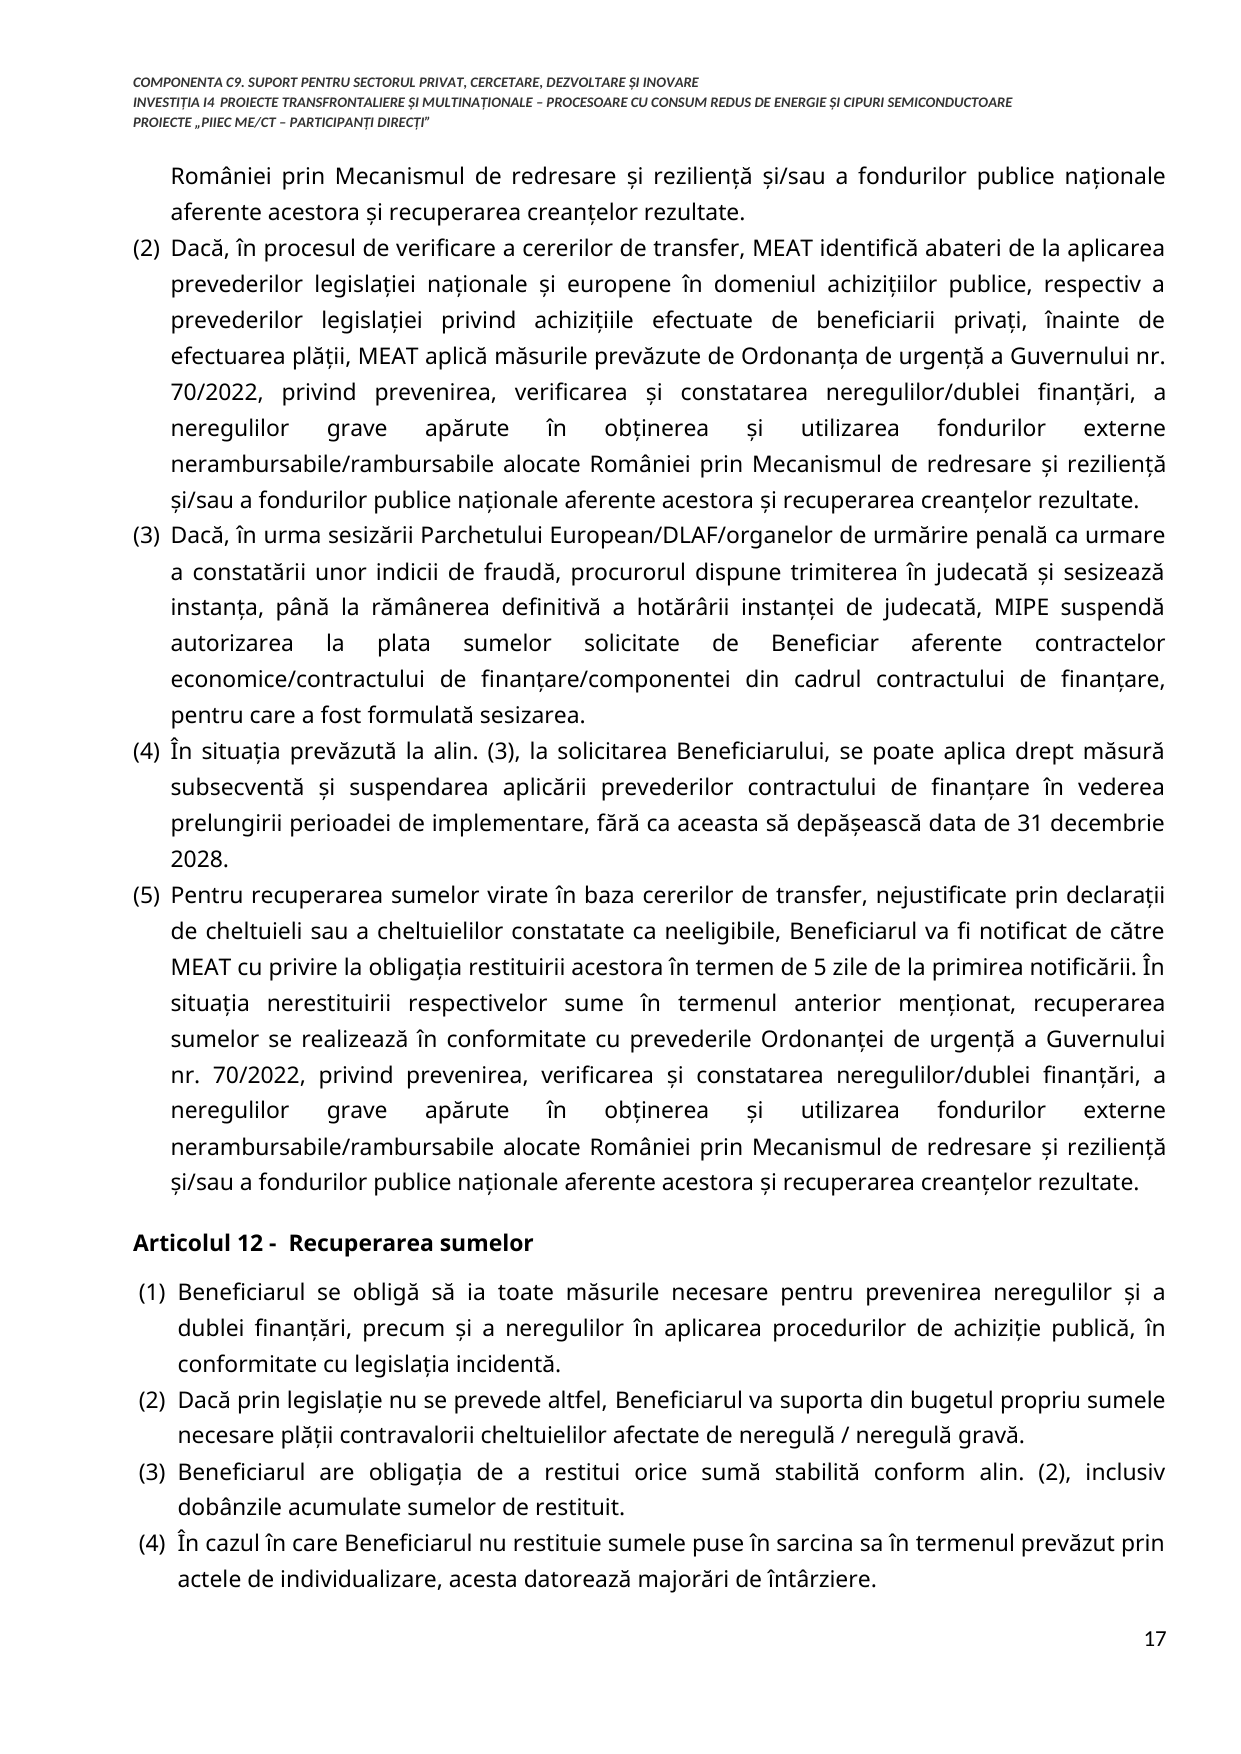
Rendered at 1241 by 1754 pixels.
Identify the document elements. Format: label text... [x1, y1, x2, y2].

list Pentru recuperarea sumelor virate în baza cererilor de transfer, nejustificate prin declarații de cheltuieli sau a cheltuielilor constatate ca neeligibile, Beneficiarul va fi notificat de către MEAT cu privire la obligația restituirii acestora în termen de 5 zile de la primirea notificării. În situația nerestituirii respectivelor sume în termenul anterior menționat, recuperarea sumelor se realizează în conformitate cu prevederile Ordonanței de urgență a Guvernului nr. 70/2022, privind prevenirea, verificarea şi constatarea neregulilor/dublei finanţări, a neregulilor grave apărute în obţinerea şi utilizarea fondurilor externe nerambursabile/rambursabile alocate României prin Mecanismul de redresare şi rezilienţă şi/sau a fondurilor publice naţionale aferente acestora şi recuperarea creanţelor rezultate. [133, 951, 1166, 1269]
list Dacă, în urma sesizării Parchetului European/DLAF/organelor de urmărire penală ca urmare a constatării unor indicii de fraudă, procurorul dispune trimiterea în judecată și sesizează instanța, până la rămânerea definitivă a hotărârii instanței de judecată, MIPE suspendă autorizarea la plata sumelor solicitate de Beneficiar aferente contractelor economice/contractului de finanțare/componentei din cadrul contractului de finanțare, pentru care a fost formulată sesizarea. [133, 591, 1166, 802]
list Dacă prin legislație nu se prevede altfel, Beneficiarul va suporta din bugetul propriu sumele necesare plății contravalorii cheltuielilor afectate de neregulă / neregulă gravă. [138, 1455, 1166, 1523]
list În situația prevăzută la alin. (3), la solicitarea Beneficiarului, se poate aplica drept măsură subsecventă și suspendarea aplicării prevederilor contractului de finanțare în vederea prelungirii perioadei de implementare, fără ca aceasta să depășească data de 31 decembrie 2028. [133, 807, 1166, 946]
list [133, 160, 1166, 299]
list Beneficiarul se obligă să ia toate măsurile necesare pentru prevenirea neregulilor și a dublei finanțări, precum și a neregulilor în aplicarea procedurilor de achiziție publică, în conformitate cu legislația incidentă. [138, 1348, 1166, 1451]
list Beneficiarul are obligația de a restitui orice sumă stabilită conform alin. (2), inclusiv dobânzile acumulate sumelor de restituit. [138, 1527, 1166, 1594]
list Dacă, în procesul de verificare a cererilor de transfer, MEAT identifică abateri de la aplicarea prevederilor legislației naționale și europene în domeniul achizițiilor publice, respectiv a prevederilor legislației privind achizițiile efectuate de beneficiarii privați, înainte de efectuarea plății, MEAT aplică măsurile prevăzute de Ordonanța de urgență a Guvernului nr. 70/2022, privind prevenirea, verificarea şi constatarea neregulilor/dublei finanţări, a neregulilor grave apărute în obţinerea şi utilizarea fondurilor externe nerambursabile/rambursabile alocate României prin Mecanismul de redresare şi rezilienţă şi/sau a fondurilor publice naţionale aferente acestora şi recuperarea creanţelor rezultate. [133, 304, 1166, 587]
text Articolul 12 - Recuperarea sumelor [534, 1299, 1166, 1330]
